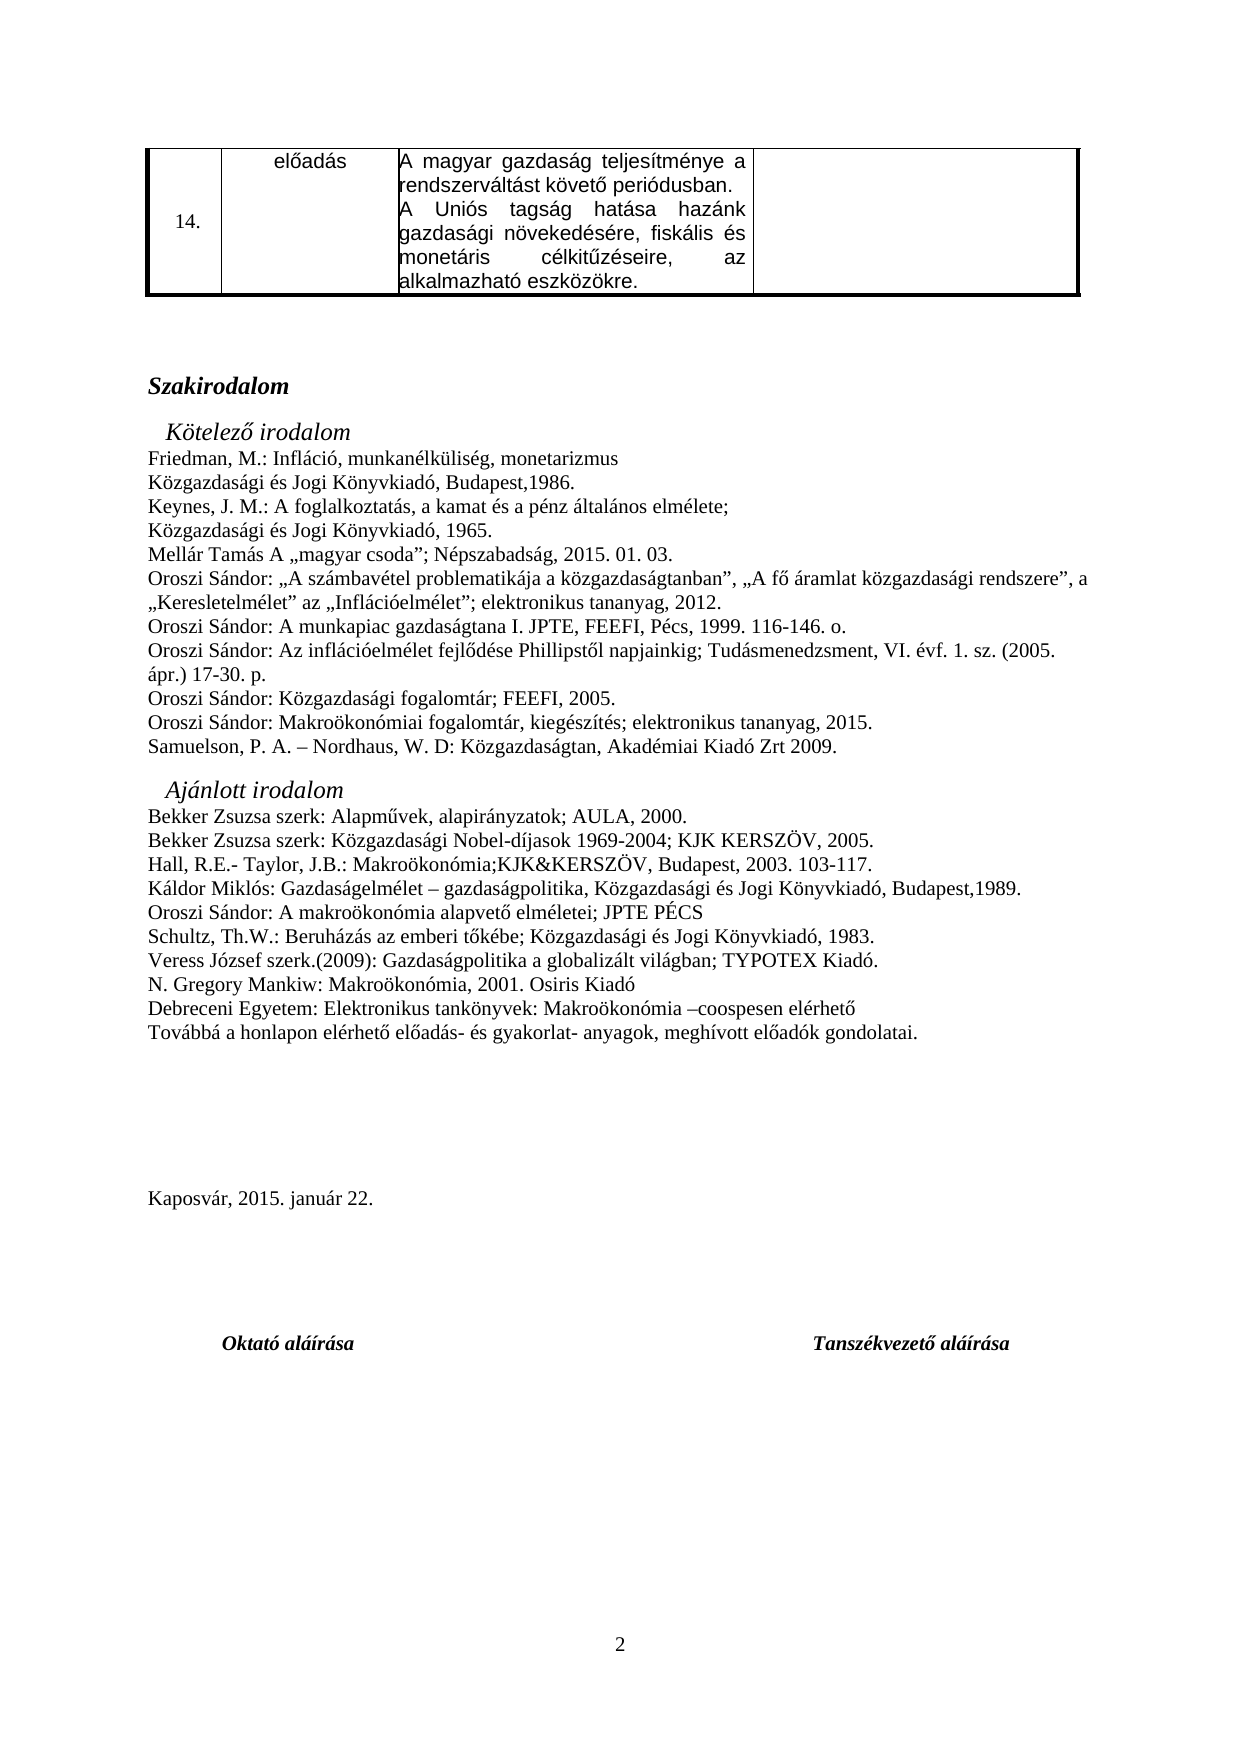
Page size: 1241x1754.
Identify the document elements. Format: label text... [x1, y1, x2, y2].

text Oroszi Sándor: A makroökonómia alapvető elméletei; JPTE PÉCS [148, 900, 1092, 924]
table_cell előadás [222, 149, 398, 292]
text Ajánlott irodalom [148, 775, 1092, 804]
text Közgazdasági és Jogi Könyvkiadó, 1965. [148, 518, 1092, 542]
text Hall, R.E.- Taylor, J.B.: Makroökonómia;KJK&KERSZÖV, Budapest, 2003. 103-117. [148, 852, 1092, 876]
table_cell A magyar gazdaság teljesítménye a rendszerváltást követő periódusban. A Uniós tagság hatása hazánk gazdasági növekedésére, fiskális és monetáris célkitűzéseire, az alkalmazható eszközökre. [400, 149, 753, 292]
text Veress József szerk.(2009): Gazdaságpolitika a globalizált világban; TYPOTEX Kiadó. [148, 948, 1092, 972]
text Szakirodalom [148, 371, 1092, 400]
text Kötelező irodalom [148, 417, 1092, 446]
text N. Gregory Mankiw: Makroökonómia, 2001. Osiris Kiadó [148, 972, 1092, 996]
text Bekker Zsuzsa szerk: Közgazdasági Nobel-díjasok 1969-2004; KJK KERSZÖV, 2005. [148, 828, 1092, 852]
text Káldor Miklós: Gazdaságelmélet – gazdaságpolitika, Közgazdasági és Jogi Könyvkiadó, Budapest,1989. [148, 876, 1092, 900]
text Oroszi Sándor: A munkapiac gazdaságtana I. JPTE, FEEFI, Pécs, 1999. 116-146. o. [148, 614, 1092, 638]
text Keynes, J. M.: A foglalkoztatás, a kamat és a pénz általános elmélete; [148, 494, 1092, 518]
table_cell 14. [150, 149, 221, 292]
list Mellár Tamás A „magyar csoda”; Népszabadság, 2015. 01. 03. [148, 542, 1092, 566]
text Kaposvár, 2015. január 22. [148, 1186, 1092, 1210]
text Friedman, M.: Infláció, munkanélküliség, monetarizmus [148, 446, 1092, 469]
text Schultz, Th.W.: Beruházás az emberi tőkébe; Közgazdasági és Jogi Könyvkiadó, 1983. [148, 924, 1092, 948]
text Oroszi Sándor: Makroökonómiai fogalomtár, kiegészítés; elektronikus tananyag, 2015. [148, 710, 1092, 734]
text Közgazdasági és Jogi Könyvkiadó, Budapest,1986. [148, 469, 1092, 494]
text Továbbá a honlapon elérhető előadás- és gyakorlat- anyagok, meghívott előadók gondolatai. [148, 1020, 1092, 1044]
text Oroszi Sándor: Az inflációelmélet fejlődése Phillipstől napjainkig; Tudásmenedzsment, VI. évf. 1. sz. (2005. ápr.) 17-30. p. [148, 638, 1092, 686]
text Bekker Zsuzsa szerk: Alapművek, alapirányzatok; AULA, 2000. [148, 804, 1092, 828]
table_cell [754, 149, 1076, 292]
text Debreceni Egyetem: Elektronikus tankönyvek: Makroökonómia –coospesen elérhető [148, 996, 1092, 1020]
text Oroszi Sándor: Közgazdasági fogalomtár; FEEFI, 2005. [148, 686, 1092, 710]
text Oroszi Sándor: „A számbavétel problematikája a közgazdaságtanban”, „A fő áramlat közgazdasági rendszere”, a „Keresletelmélet” az „Inflációelmélet”; elektronikus tananyag, 2012. [148, 566, 1092, 614]
text Samuelson, P. A. – Nordhaus, W. D: Közgazdaságtan, Akadémiai Kiadó Zrt 2009. [148, 734, 1092, 758]
text Oktató aláírása Tanszékvezető aláírása [148, 1330, 1092, 1354]
